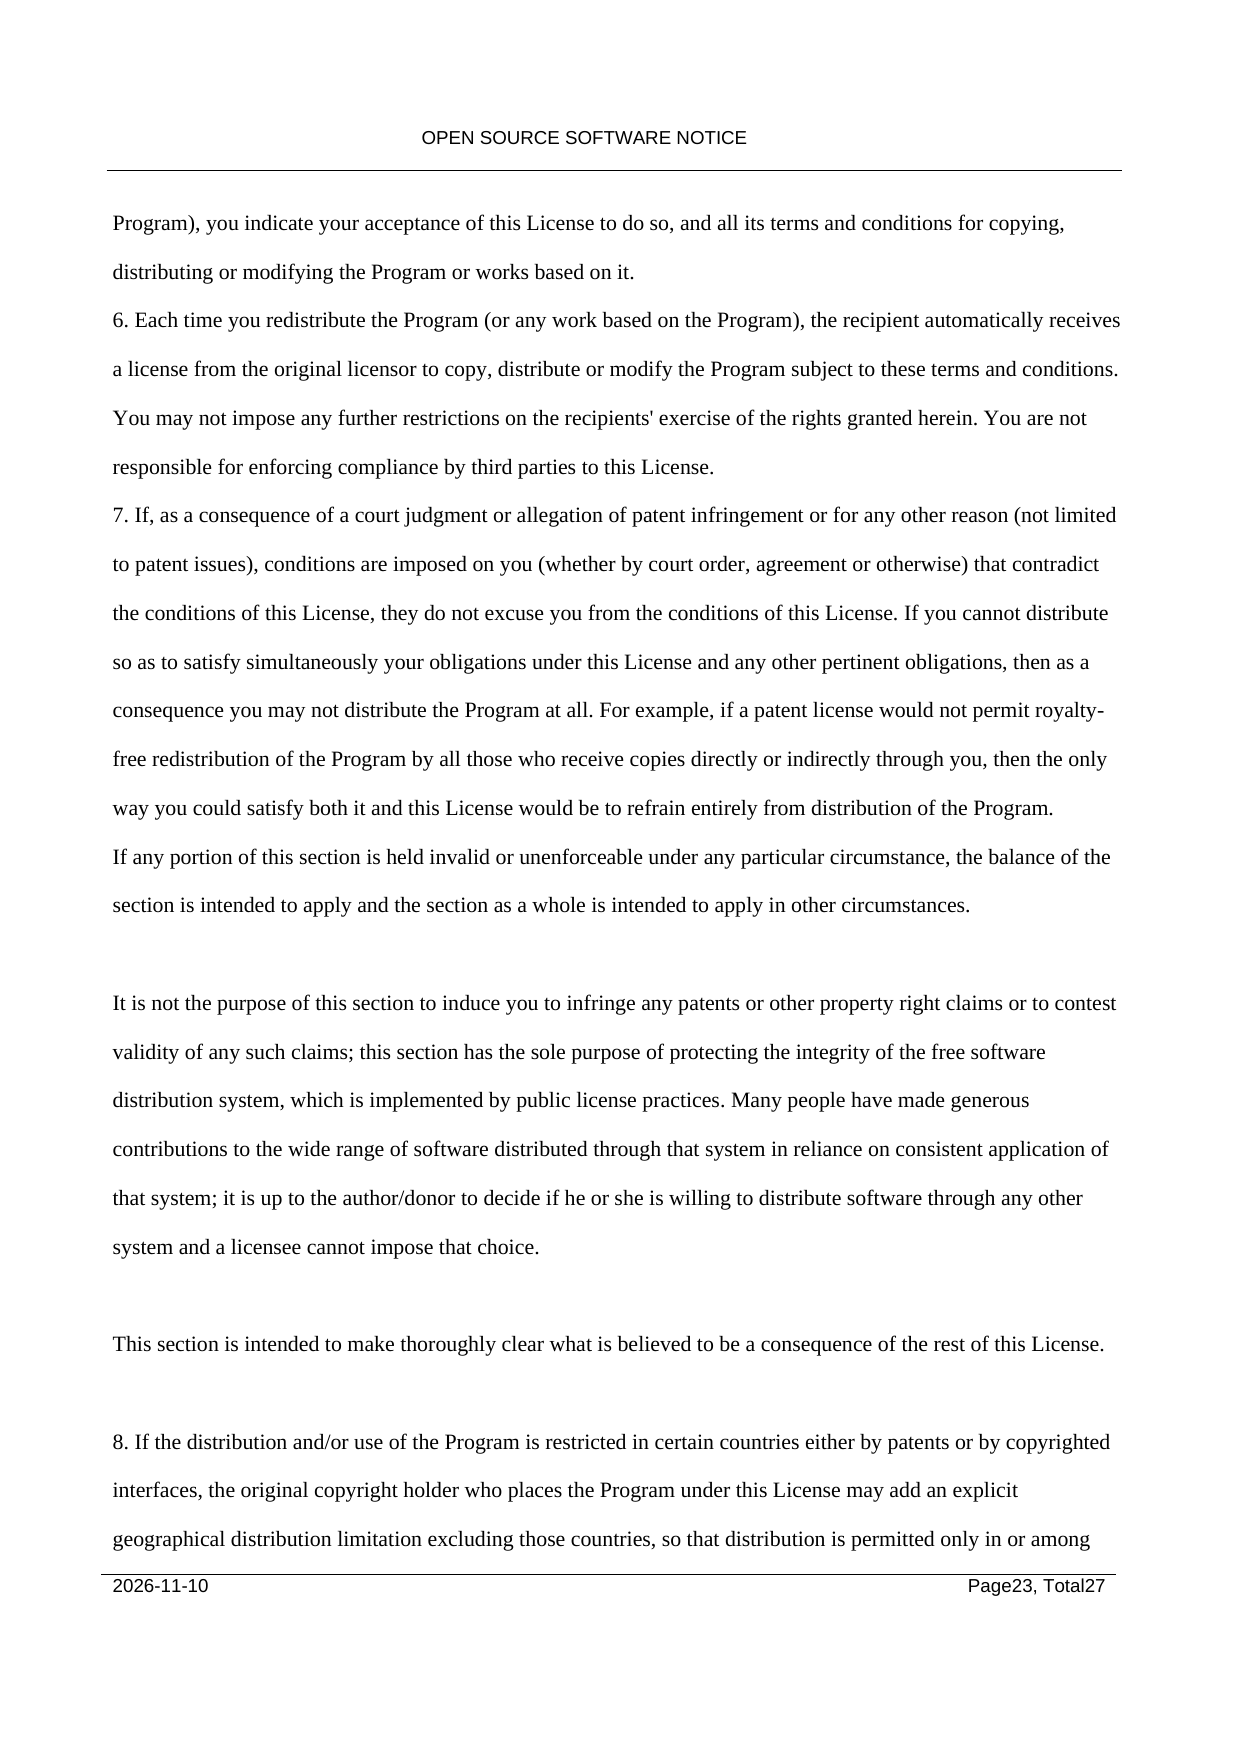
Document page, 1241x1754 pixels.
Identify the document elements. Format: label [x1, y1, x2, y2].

text [112, 206, 1128, 1555]
